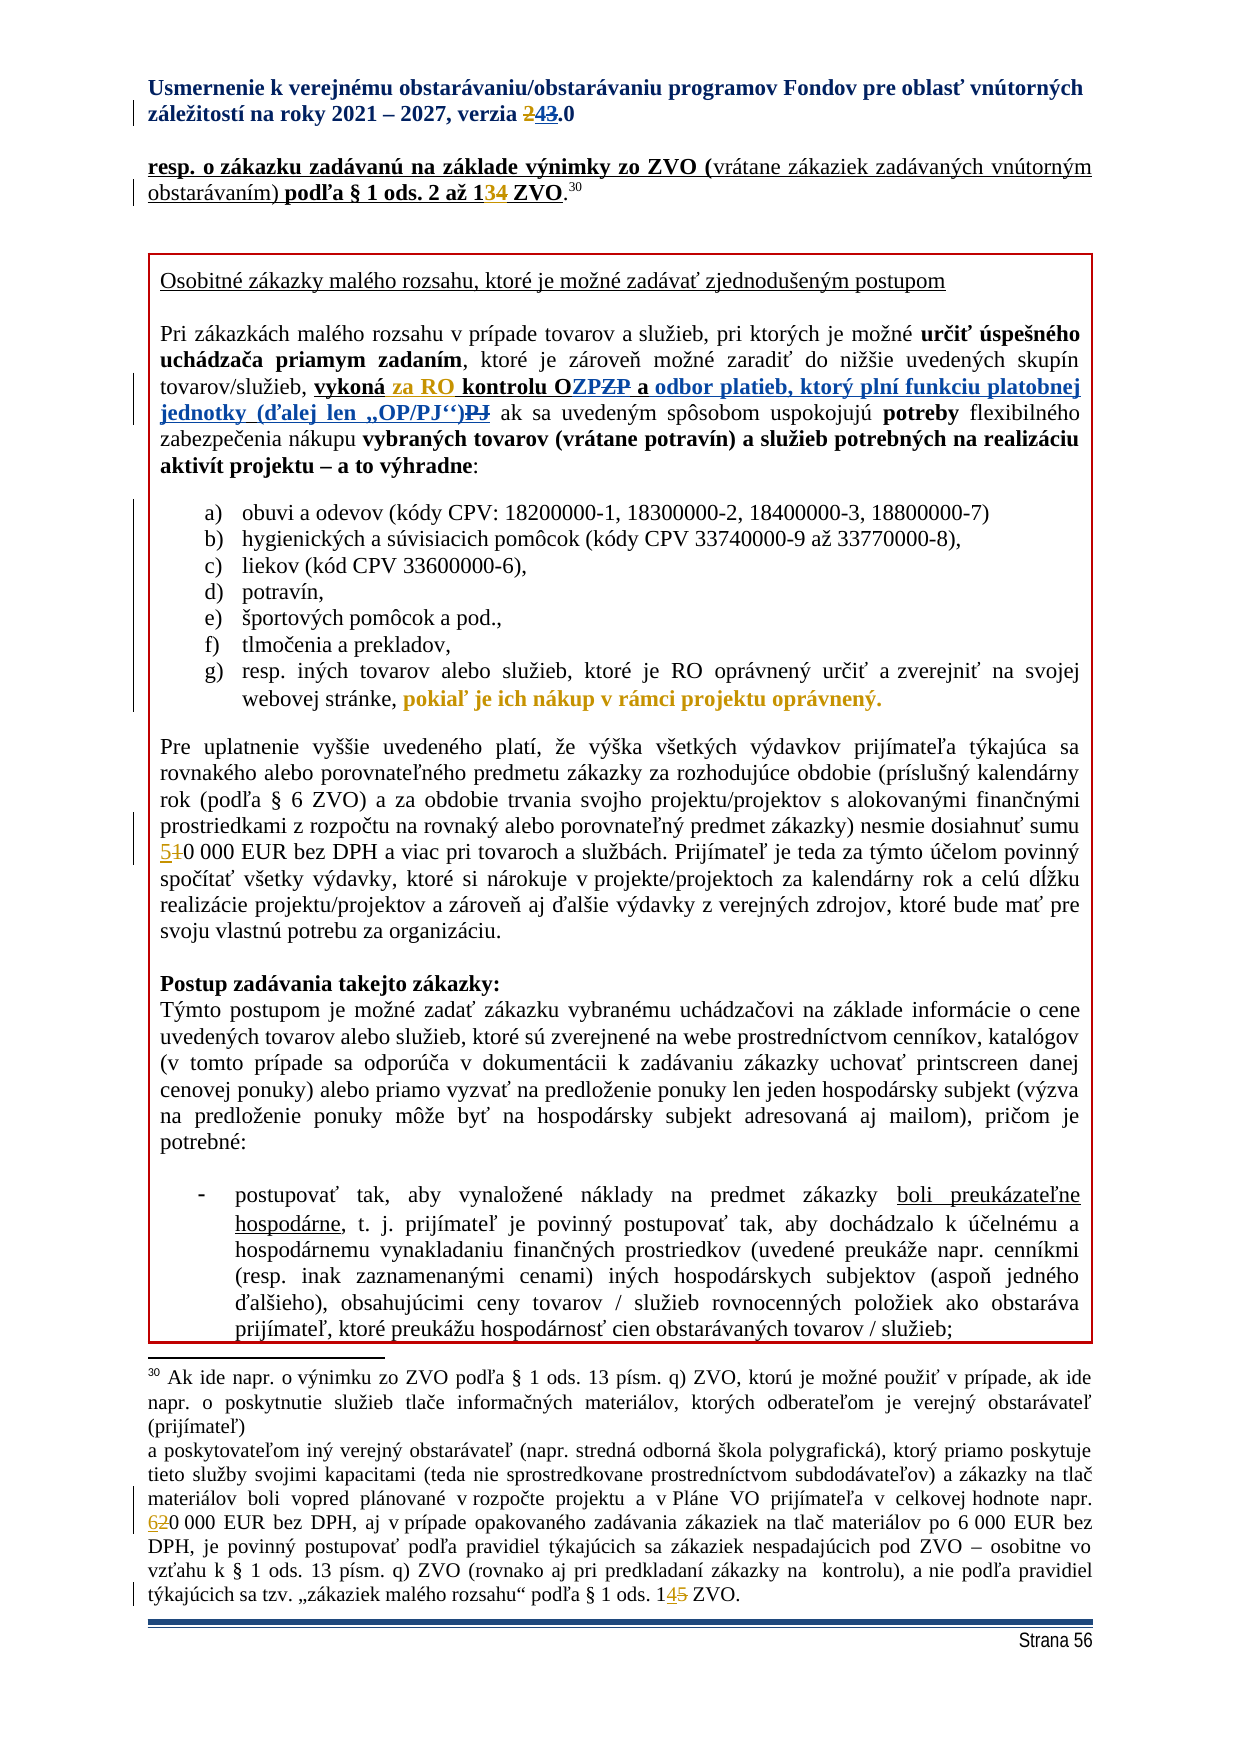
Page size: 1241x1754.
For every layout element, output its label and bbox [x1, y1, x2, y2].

table_header [150, 255, 1091, 1341]
text [148, 153, 1093, 206]
